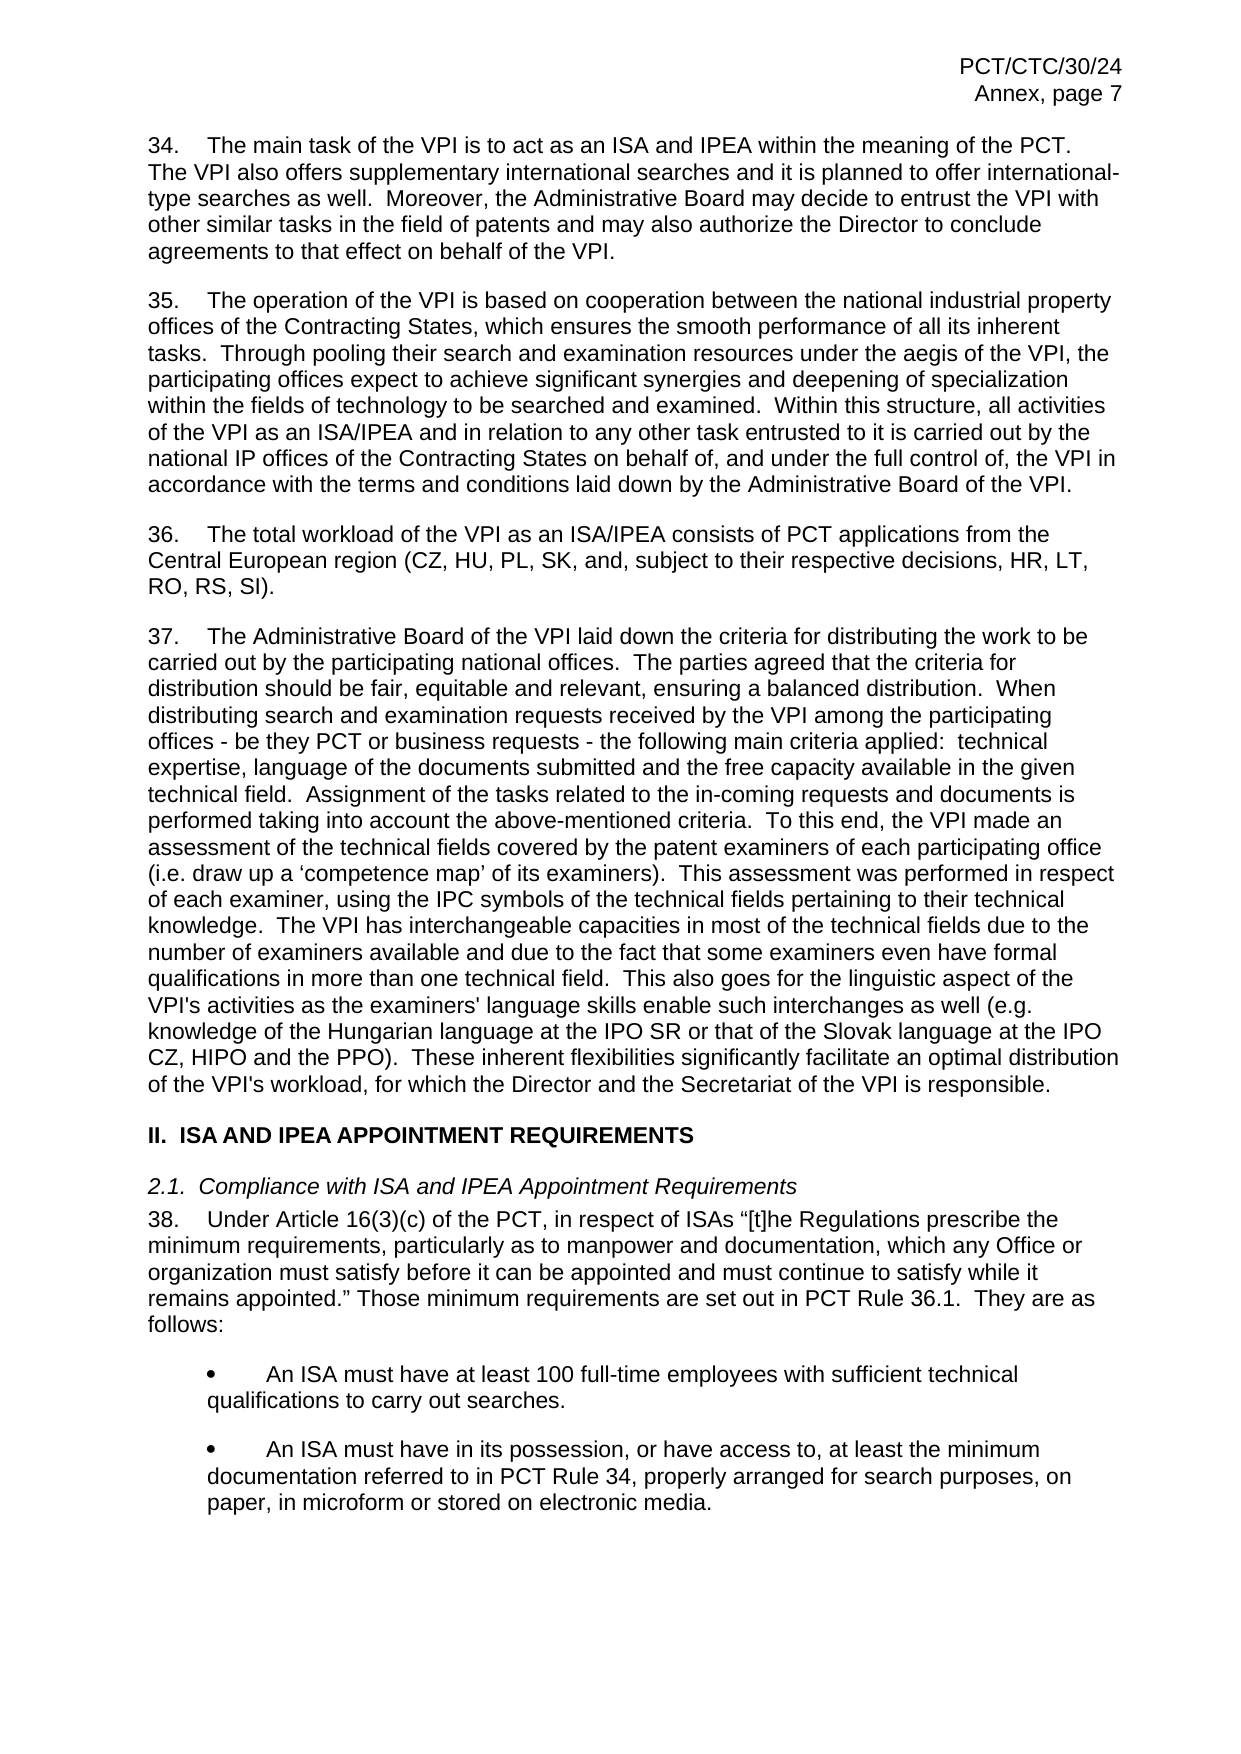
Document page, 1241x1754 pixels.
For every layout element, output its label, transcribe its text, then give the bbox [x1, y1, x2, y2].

text The main task of the VPI is to act as an ISA and IPEA within the meaning of the PCT. The VPI also offers supplementary international searches and it is planned to offer international-type searches as well. Moreover, the Administrative Board may decide to entrust the VPI with other similar tasks in the field of patents and may also authorize the Director to conclude agreements to that effect on behalf of the VPI. [148, 132, 1122, 264]
subtitle II. ISA AND IPEA APPOINTMENT REQUIREMENTS [148, 1122, 1122, 1148]
text The total workload of the VPI as an ISA/IPEA consists of PCT applications from the Central European region (CZ, HU, PL, SK, and, subject to their respective decisions, HR, LT, RO, RS, SI). [148, 521, 1122, 600]
list An ISA must have in its possession, or have access to, at least the minimum documentation referred to in PCT Rule 34, properly arranged for search purposes, on paper, in microform or stored on electronic media. [207, 1436, 1122, 1515]
list An ISA must have at least 100 full-time employees with sufficient technical qualifications to carry out searches. [207, 1361, 1122, 1413]
text Under Article 16(3)(c) of the PCT, in respect of ISAs “[t]he Regulations prescribe the minimum requirements, particularly as to manpower and documentation, which any Office or organization must satisfy before it can be appointed and must continue to satisfy while it remains appointed.” Those minimum requirements are set out in PCT Rule 36.1. They are as follows: [148, 1206, 1122, 1338]
text The operation of the VPI is based on cooperation between the national industrial property offices of the Contracting States, which ensures the smooth performance of all its inherent tasks. Through pooling their search and examination resources under the aegis of the VPI, the participating offices expect to achieve significant synergies and deepening of specialization within the fields of technology to be searched and examined. Within this structure, all activities of the VPI as an ISA/IPEA and in relation to any other task entrusted to it is carried out by the national IP offices of the Contracting States on behalf of, and under the full control of, the VPI in accordance with the terms and conditions laid down by the Administrative Board of the VPI. [148, 287, 1122, 498]
subtitle 2.1. Compliance with ISA and IPEA Appointment Requirements [148, 1173, 1122, 1200]
text The Administrative Board of the VPI laid down the criteria for distributing the work to be carried out by the participating national offices. The parties agreed that the criteria for distribution should be fair, equitable and relevant, ensuring a balanced distribution. When distributing search and examination requests received by the VPI among the participating offices - be they PCT or business requests - the following main criteria applied: technical expertise, language of the documents submitted and the free capacity available in the given technical field. Assignment of the tasks related to the in-coming requests and documents is performed taking into account the above-mentioned criteria. To this end, the VPI made an assessment of the technical fields covered by the patent examiners of each participating office (i.e. draw up a ‘competence map’ of its examiners). This assessment was performed in respect of each examiner, using the IPC symbols of the technical fields pertaining to their technical knowledge. The VPI has interchangeable capacities in most of the technical fields due to the number of examiners available and due to the fact that some examiners even have formal qualifications in more than one technical field. This also goes for the linguistic aspect of the VPI's activities as the examiners' language skills enable such interchanges as well (e.g. knowledge of the Hungarian language at the IPO SR or that of the Slovak language at the IPO CZ, HIPO and the PPO). These inherent flexibilities significantly facilitate an optimal distribution of the VPI's workload, for which the Director and the Secretariat of the VPI is responsible. [148, 623, 1122, 1097]
